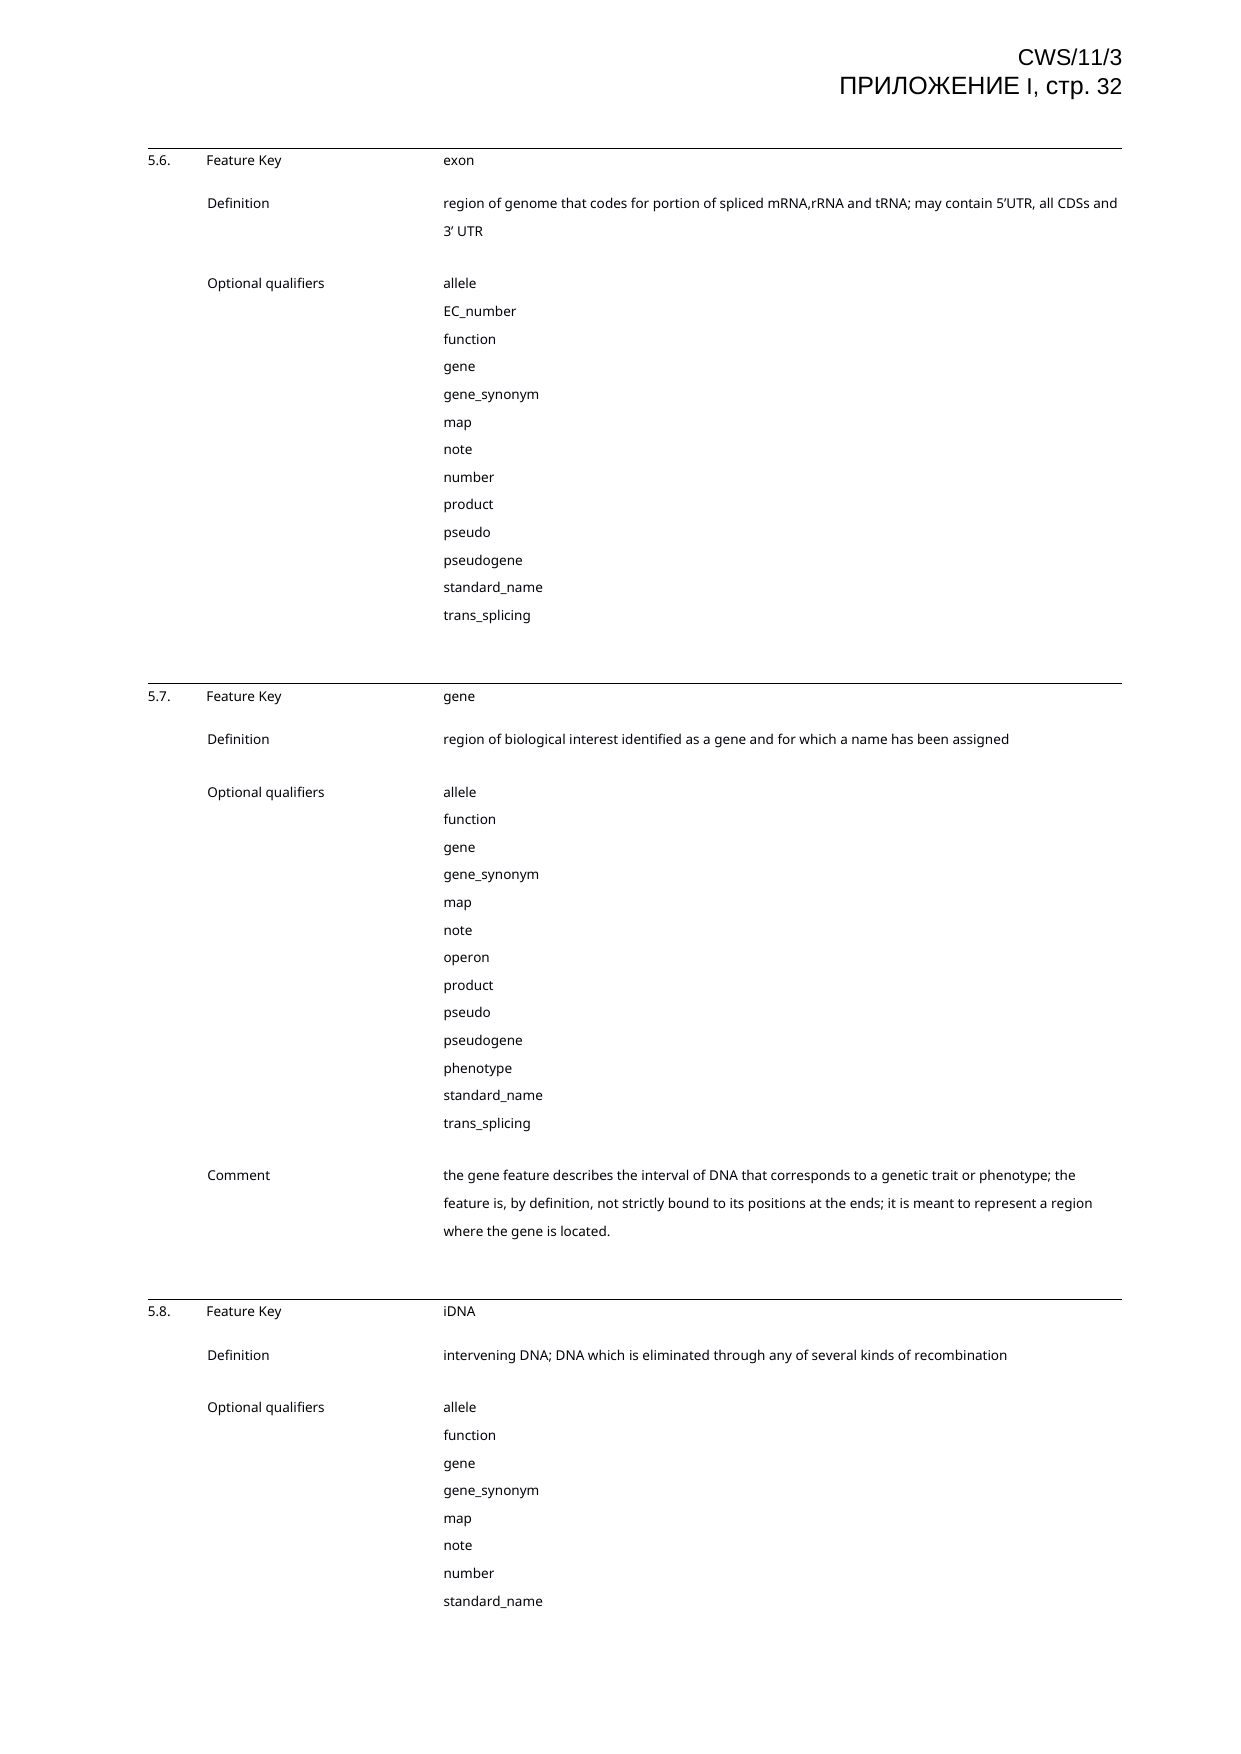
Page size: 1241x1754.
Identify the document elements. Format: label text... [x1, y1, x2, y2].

text Comment the gene feature describes the interval of DNA that corresponds to a genetic trait or phenotype; the feature is, by definition, not strictly bound to its positions at the ends; it is meant to represent a region where the gene is located. [207, 1166, 1122, 1240]
text pseudogene [443, 1031, 1122, 1049]
text gene_synonym [443, 865, 1122, 884]
text EC_number [443, 302, 1122, 321]
text Optional qualifiers allele [207, 1398, 1122, 1417]
text Feature Key gene [148, 684, 1122, 705]
text product [443, 976, 1122, 994]
text Definition region of biological interest identified as a gene and for which a name has been assigned [207, 730, 1122, 748]
text product [443, 495, 1122, 514]
text Feature Key exon [148, 149, 1122, 169]
text function [443, 1426, 1122, 1444]
text function [443, 810, 1122, 828]
text standard_name [443, 1086, 1122, 1104]
text pseudogene [443, 551, 1122, 569]
text phenotype [443, 1058, 1122, 1077]
text map [443, 893, 1122, 911]
text trans_splicing [443, 606, 1122, 624]
text Definition intervening DNA; DNA which is eliminated through any of several kinds of recombination [207, 1346, 1122, 1364]
text function [443, 330, 1122, 348]
text number [443, 1564, 1122, 1582]
text operon [443, 948, 1122, 967]
text Optional qualifiers allele [207, 782, 1122, 801]
text gene_synonym [443, 1481, 1122, 1499]
text Feature Key iDNA [148, 1300, 1122, 1321]
text Optional qualifiers allele [207, 274, 1122, 293]
text gene [443, 1453, 1122, 1472]
text note [443, 921, 1122, 939]
text trans_splicing [443, 1114, 1122, 1132]
text standard_name [443, 578, 1122, 597]
text Definition region of genome that codes for portion of spliced mRNA,rRNA and tRNA; may contain 5’UTR, all CDSs and 3’ UTR [207, 194, 1122, 240]
text map [443, 412, 1122, 431]
text pseudo [443, 523, 1122, 541]
text number [443, 468, 1122, 486]
text gene [443, 838, 1122, 856]
text gene_synonym [443, 385, 1122, 403]
text gene [443, 357, 1122, 376]
text map [443, 1509, 1122, 1527]
text note [443, 1536, 1122, 1555]
text pseudo [443, 1003, 1122, 1022]
text note [443, 440, 1122, 458]
text standard_name [443, 1592, 1122, 1610]
